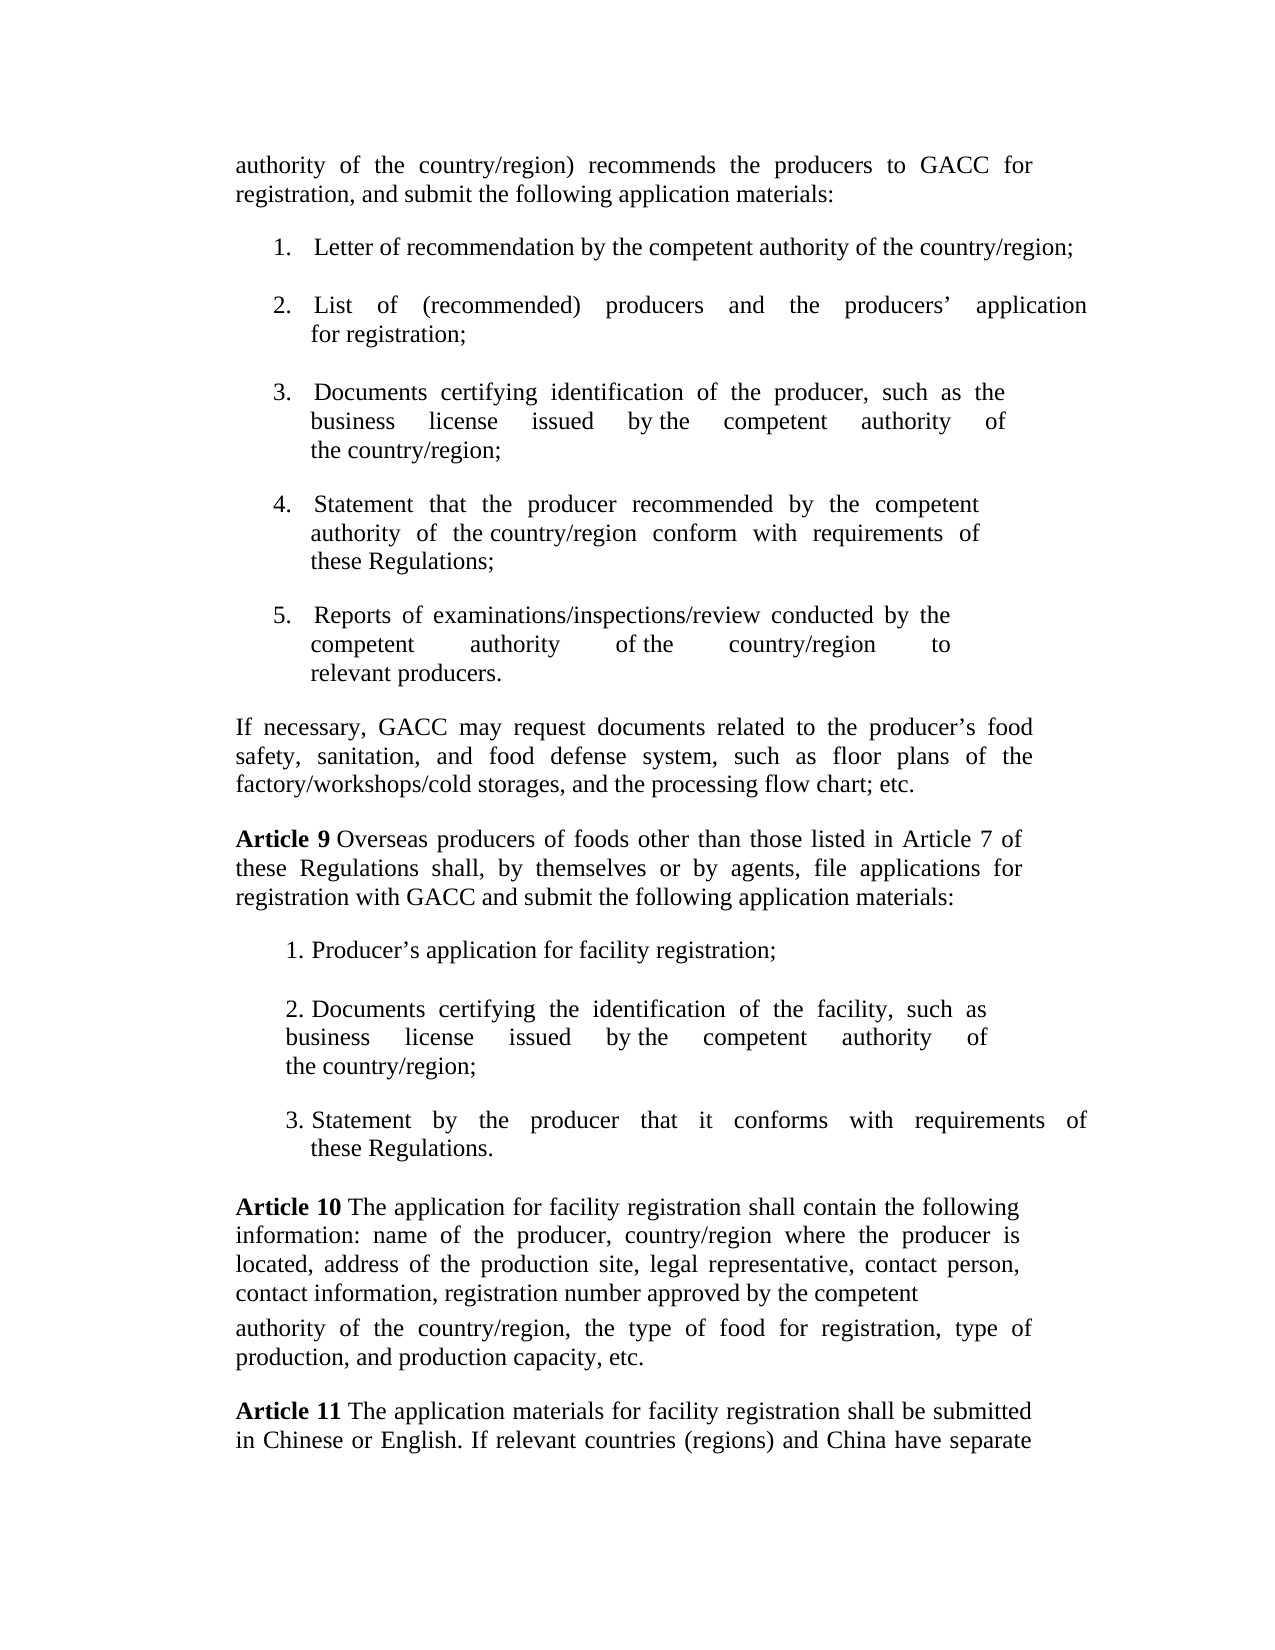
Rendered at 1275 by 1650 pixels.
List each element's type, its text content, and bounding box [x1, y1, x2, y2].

text 5. Reports of examinations/inspections/review conducted by the competent authority of the country/region to relevant producers. [273, 601, 951, 687]
text Article 9 Overseas producers of foods other than those listed in Article 7 of these Regulations shall, by themselves or by agents, file applications for registration with GACC and submit the following application materials: [235, 824, 1023, 910]
text 3. Documents certifying identification of the producer, such as the business license issued by the competent authority of the country/region; [273, 377, 1006, 464]
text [235, 1396, 1033, 1453]
text 4. Statement that the producer recommended by the competent authority of the country/region conform with requirements of these Regulations; [273, 489, 980, 575]
text authority of the country/region, the type of food for registration, type of production, and production capacity, etc. [235, 1313, 1034, 1371]
text Article 10 The application for facility registration shall contain the following information: name of the producer, country/region where the producer is located, address of the production site, legal representative, contact person, contact information, registration number approved by the competent [235, 1192, 1021, 1307]
text 3. Statement by the producer that it conforms with requirements of these Regulations. [285, 1105, 1087, 1162]
text If necessary, GACC may request documents related to the producer’s food safety, sanitation, and food defense system, such as floor plans of the factory/workshops/cold storages, and the processing flow chart; etc. [235, 712, 1034, 798]
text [235, 150, 1034, 207]
text 2. Documents certifying the identification of the facility, such as business license issued by the competent authority of the country/region; [285, 994, 988, 1080]
text 1. Producer’s application for facility registration; [285, 935, 1087, 964]
text 2. List of (recommended) producers and the producers’ application for registration; [273, 290, 1087, 348]
text 1. Letter of recommendation by the competent authority of the country/region; [273, 232, 1087, 261]
